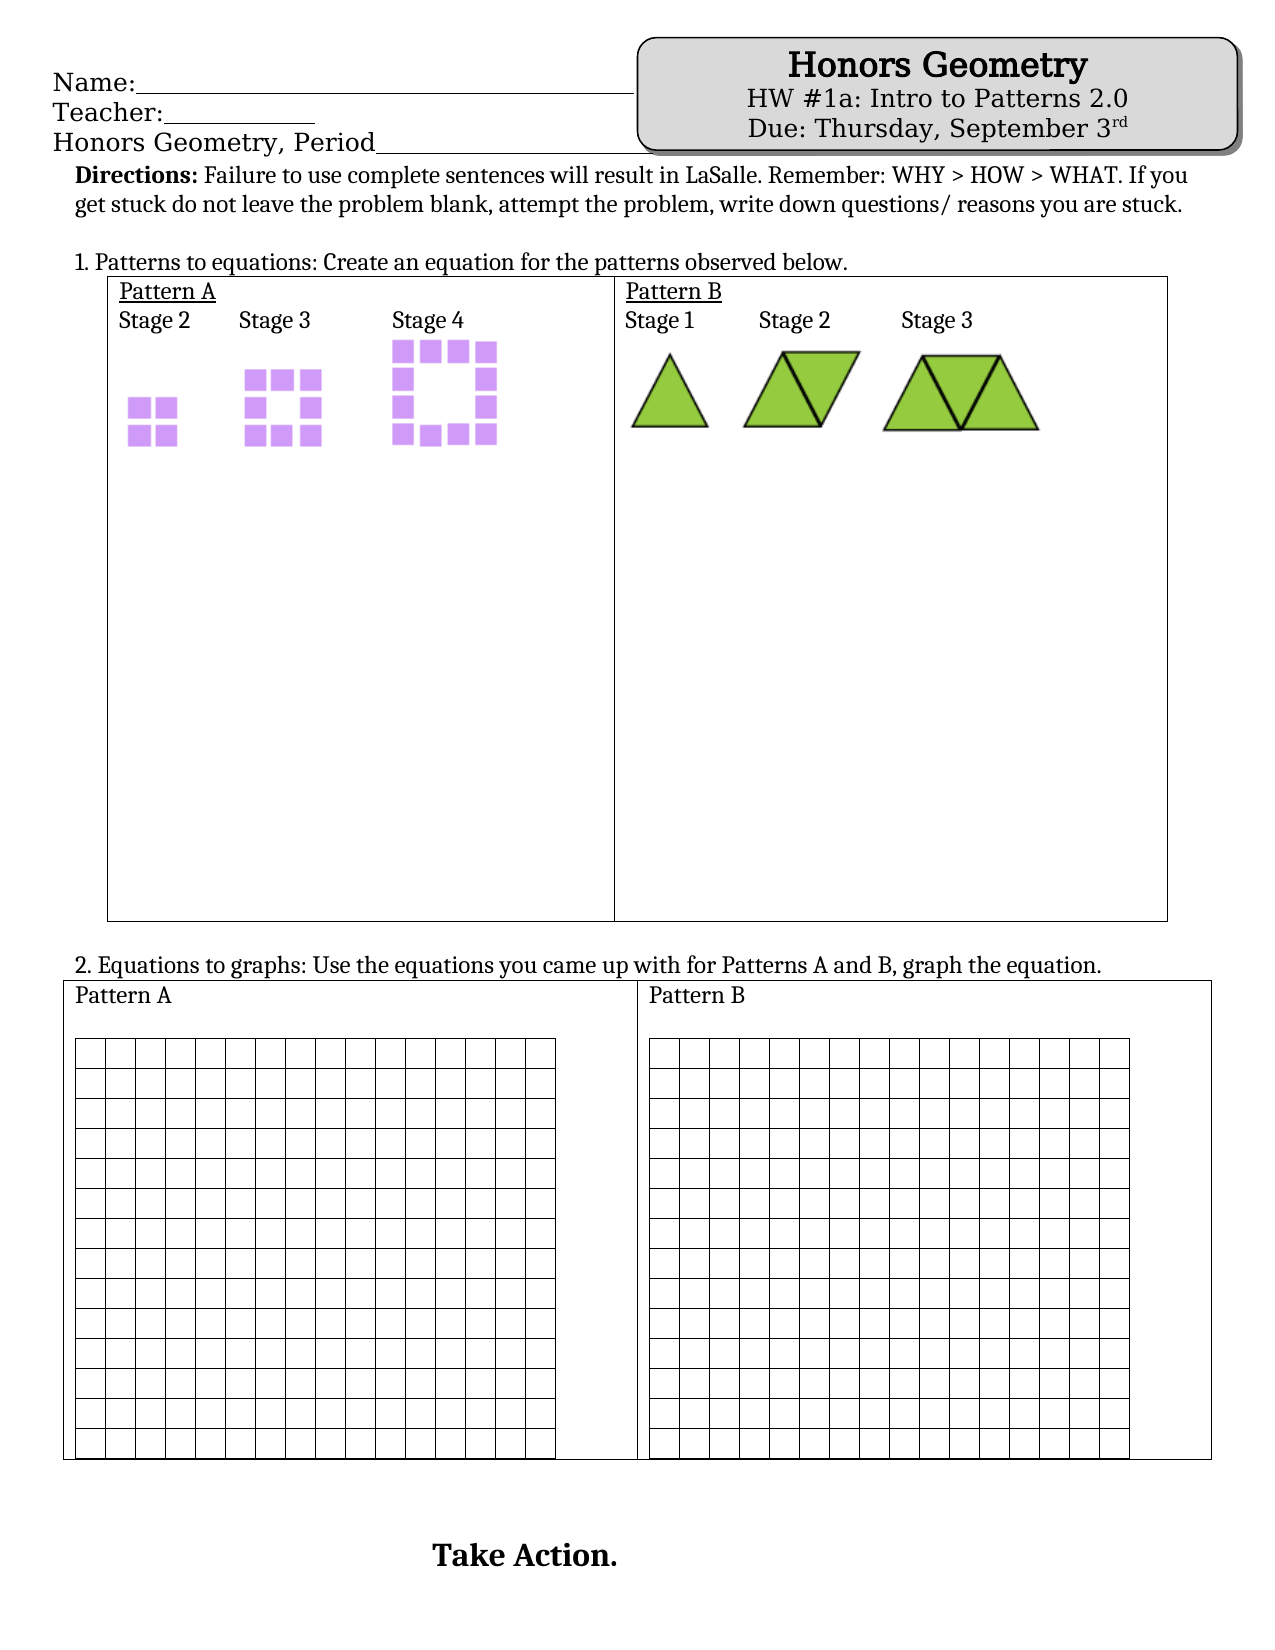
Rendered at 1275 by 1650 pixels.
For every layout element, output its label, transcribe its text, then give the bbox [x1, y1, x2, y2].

picture [625, 334, 1049, 452]
text 1. Patterns to equations: Create an equation for the patterns observed below. [75, 247, 1200, 276]
table_header Pattern B [638, 981, 1211, 1459]
text 2. Equations to graphs: Use the equations you came up with for Patterns A and B, graph the equation. [75, 951, 1200, 980]
table_header Pattern A [64, 981, 637, 1459]
picture [119, 334, 514, 470]
table_header Pattern B Stage 1 Stage 2 Stage 3 [615, 277, 1167, 921]
table_header Pattern A Stage 2 Stage 3 Stage 4 [108, 277, 614, 921]
text Directions: Failure to use complete sentences will result in LaSalle. Remember: WHY > HOW > WHAT. If you get stuck do not leave the problem blank, attempt the problem, write down questions/ reasons you are stuck. [75, 161, 1200, 219]
